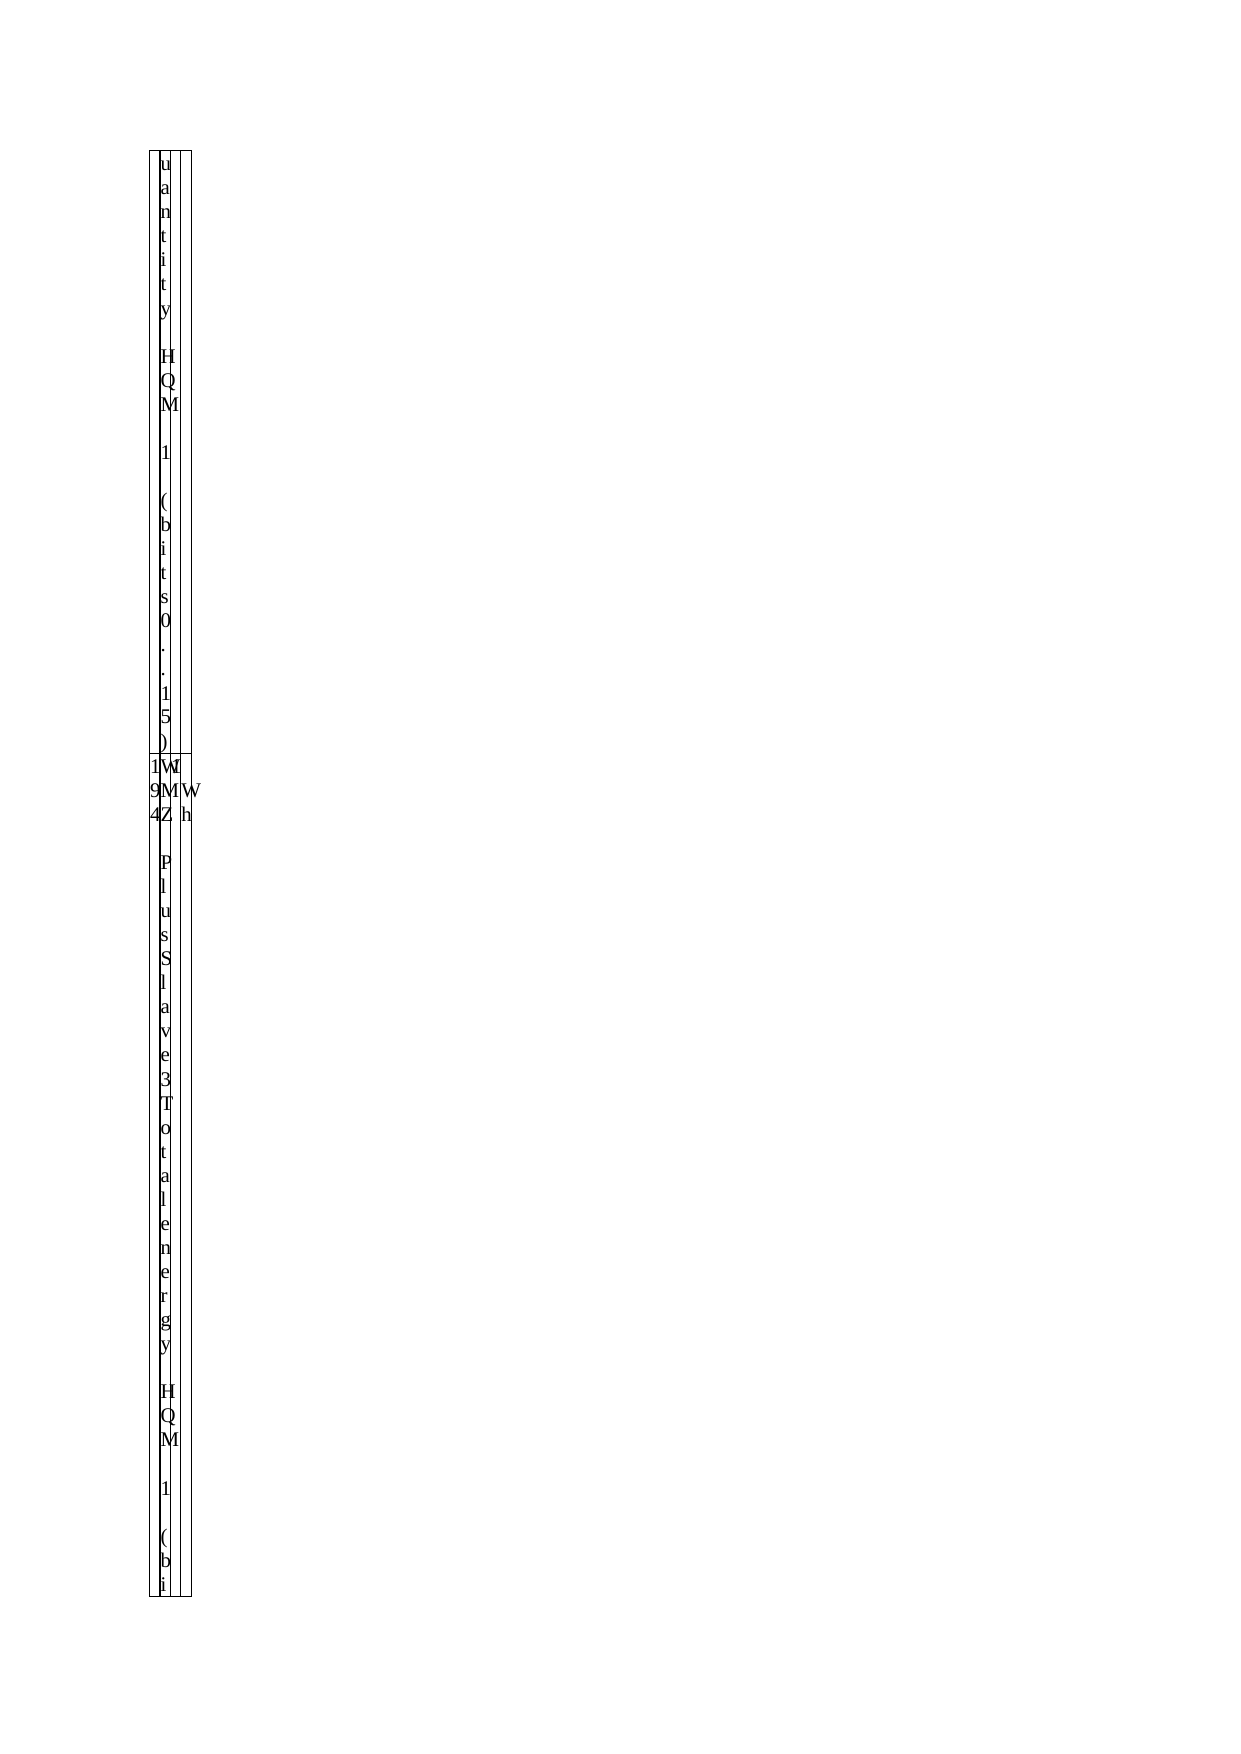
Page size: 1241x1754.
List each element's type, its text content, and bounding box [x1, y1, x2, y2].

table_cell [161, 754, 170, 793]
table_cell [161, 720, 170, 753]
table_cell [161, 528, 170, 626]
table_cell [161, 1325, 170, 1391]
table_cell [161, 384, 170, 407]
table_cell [161, 399, 170, 530]
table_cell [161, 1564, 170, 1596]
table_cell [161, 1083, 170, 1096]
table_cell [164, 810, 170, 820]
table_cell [161, 168, 170, 356]
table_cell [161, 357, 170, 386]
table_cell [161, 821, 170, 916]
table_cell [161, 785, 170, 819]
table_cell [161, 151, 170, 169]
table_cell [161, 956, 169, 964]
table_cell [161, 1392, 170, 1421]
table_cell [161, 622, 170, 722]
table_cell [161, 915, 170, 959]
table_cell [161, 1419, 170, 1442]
